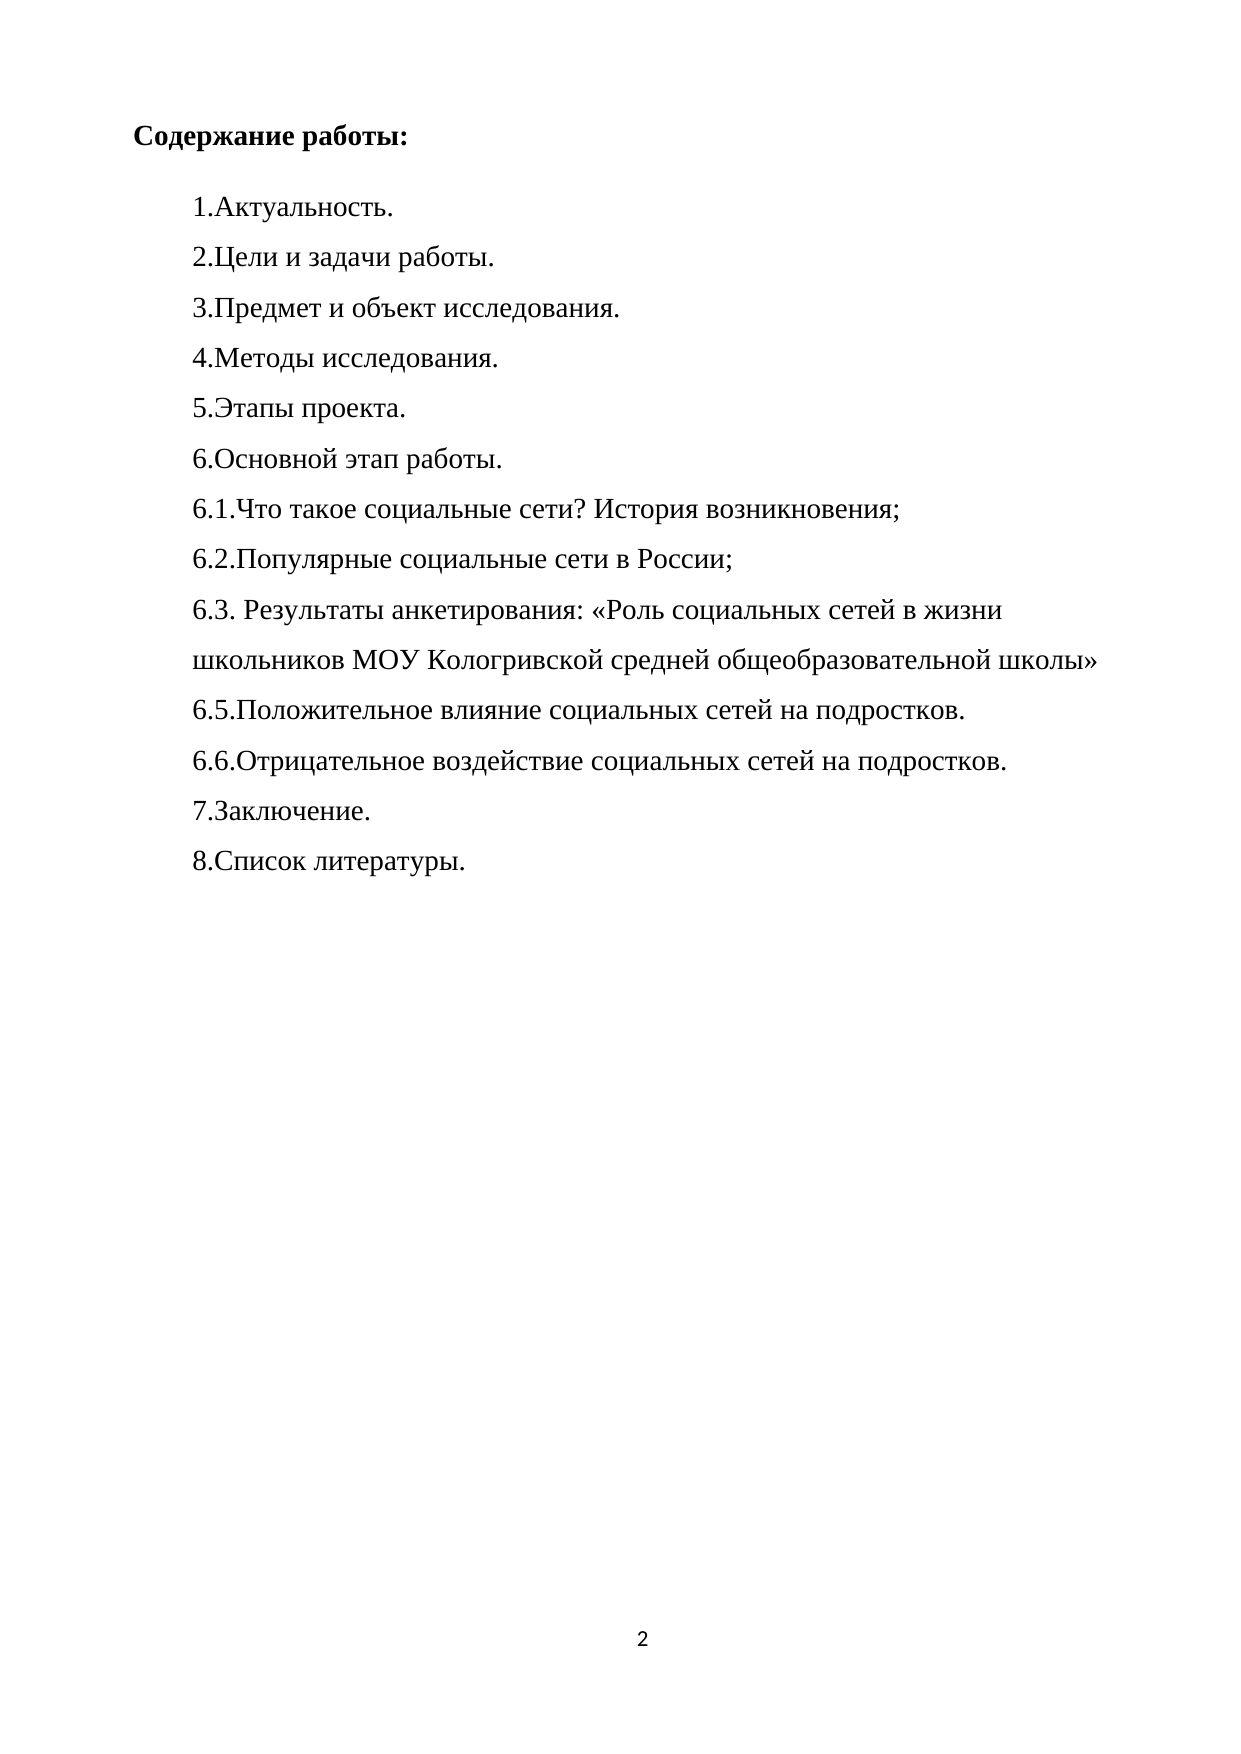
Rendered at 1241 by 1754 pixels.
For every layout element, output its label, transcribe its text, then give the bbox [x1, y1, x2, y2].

list 6.3. Результаты анкетирования: «Роль социальных сетей в жизни школьников МОУ Кологривской средней общеобразовательной школы» [192, 592, 1152, 676]
list 3.Предмет и объект исследования. [192, 290, 1152, 323]
list 8.Список литературы. [192, 843, 1152, 877]
text Содержание работы: [133, 118, 1152, 152]
list 6.Основной этап работы. [192, 441, 1152, 474]
list 6.6.Отрицательное воздействие социальных сетей на подростков. [192, 743, 1152, 776]
list 4.Методы исследования. [192, 340, 1152, 374]
list 7.Заключение. [192, 793, 1152, 827]
list 6.1.Что такое социальные сети? История возникновения; [192, 491, 1152, 525]
list 1.Актуальность. [192, 189, 1152, 223]
list 5.Этапы проекта. [192, 391, 1152, 424]
list 2.Цели и задачи работы. [192, 239, 1152, 273]
list 6.2.Популярные социальные сети в России; [192, 541, 1152, 575]
list 6.5.Положительное влияние социальных сетей на подростков. [192, 692, 1152, 726]
